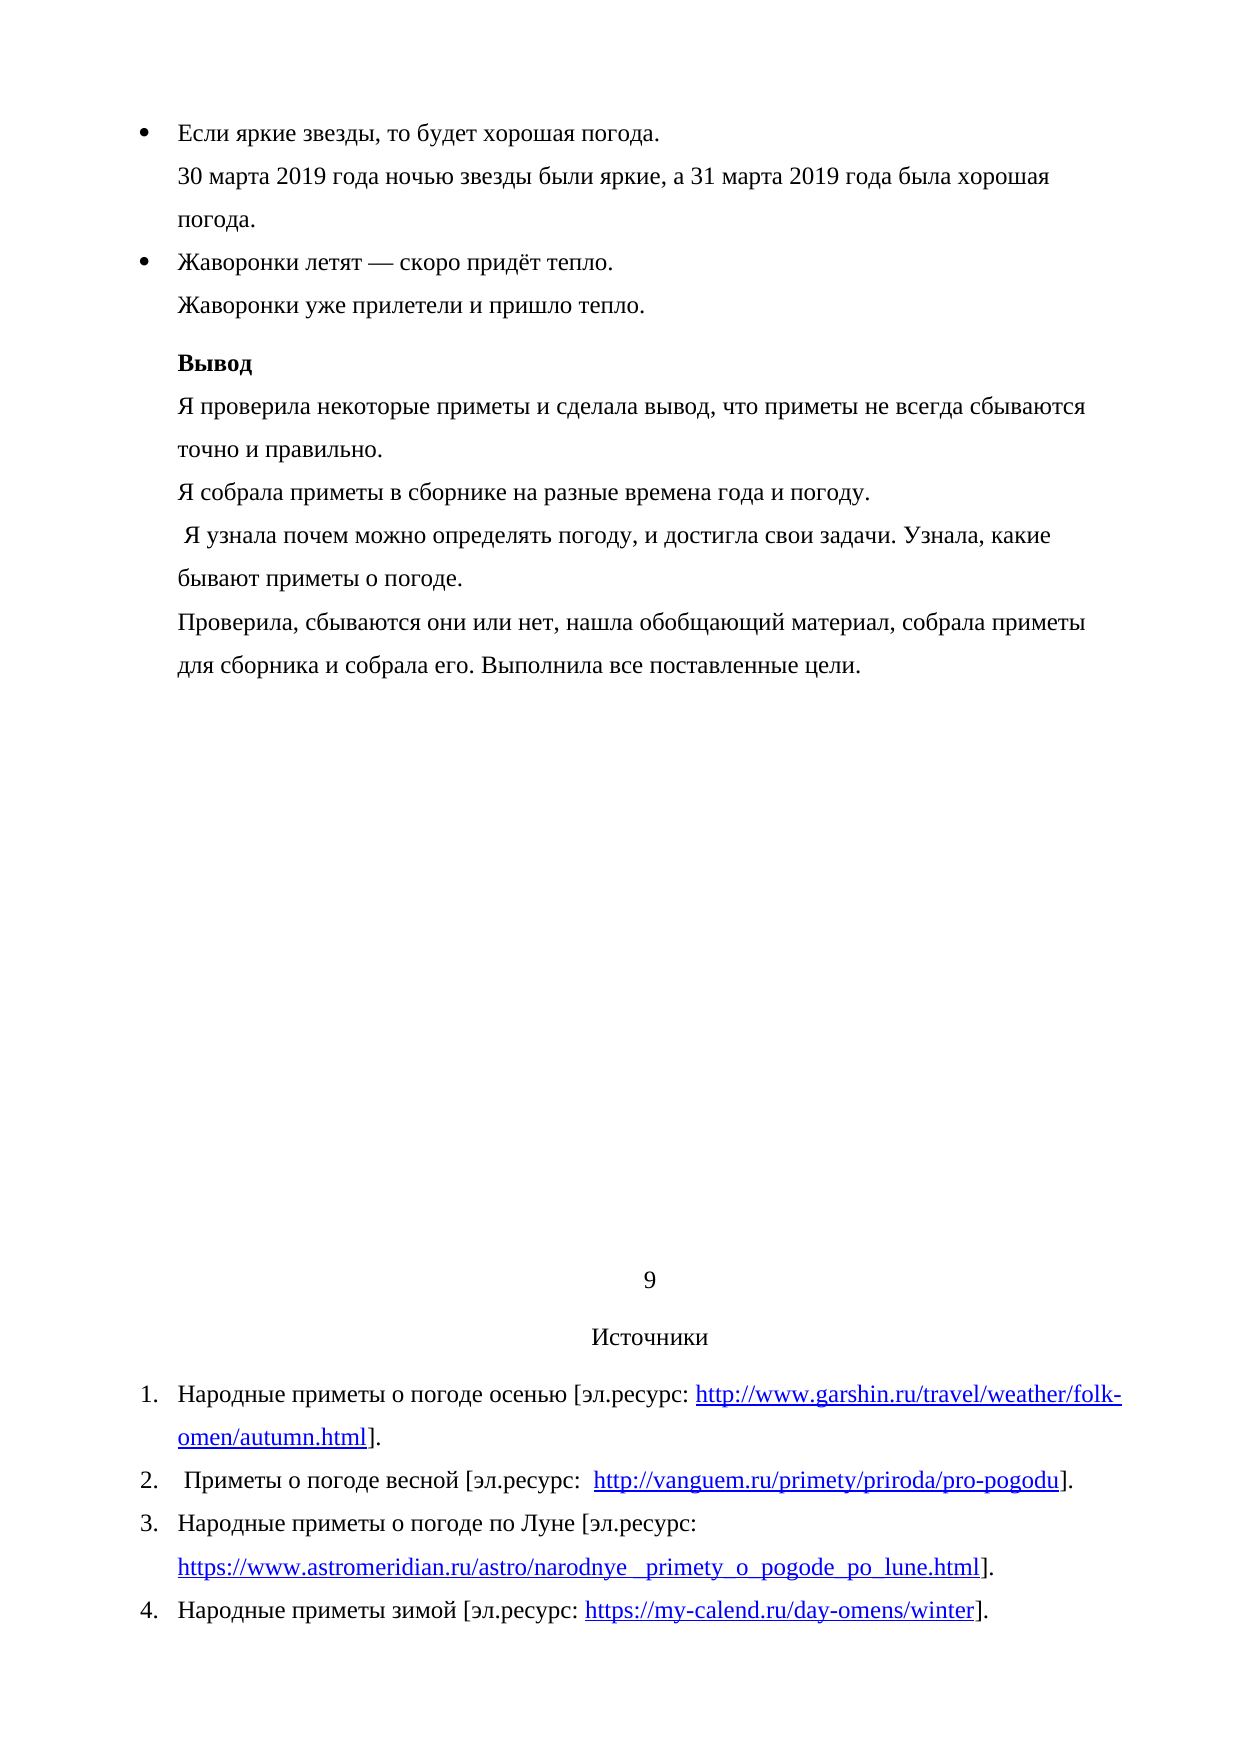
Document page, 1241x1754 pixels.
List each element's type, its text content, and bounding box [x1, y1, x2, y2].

list Народные приметы о погоде по Луне [эл.ресурс: https://www.astromeridian.ru/astro/narodnye _primety_o_pogode_po_lune.html]. [140, 1508, 1122, 1580]
list Приметы о погоде весной [эл.ресурс: http://vanguem.ru/primety/priroda/pro-pogodu]. [140, 1465, 1122, 1494]
list Народные приметы о погоде осенью [эл.ресурс: http://www.garshin.ru/travel/weather/folk-omen/autumn.html]. [140, 1379, 1122, 1451]
text Проверила, сбываются они или нет, нашла обобщающий материал, собрала приметы для сборника и собрала его. Выполнила все поставленные цели. [177, 607, 1122, 678]
text Я собрала приметы в сборнике на разные времена года и погоду. [177, 477, 1122, 506]
list Если яркие звезды, то будет хорошая погода. 30 марта 2019 года ночью звезды были яркие, а 31 марта 2019 года была хорошая погода. [140, 118, 1122, 233]
list Жаворонки летят — скоро придёт тепло. Жаворонки уже прилетели и пришло тепло. [140, 247, 1122, 319]
text 9 [177, 1265, 1122, 1293]
text Я узнала почем можно определять погоду, и достигла свои задачи. Узнала, какие бывают приметы о погоде. [177, 520, 1122, 592]
text Источники [177, 1322, 1122, 1351]
list Народные приметы зимой [эл.ресурс: https://my-calend.ru/day-omens/winter]. [140, 1595, 1122, 1623]
text Я проверила некоторые приметы и сделала вывод, что приметы не всегда сбываются точно и правильно. [177, 391, 1122, 463]
text Вывод [177, 348, 1122, 377]
